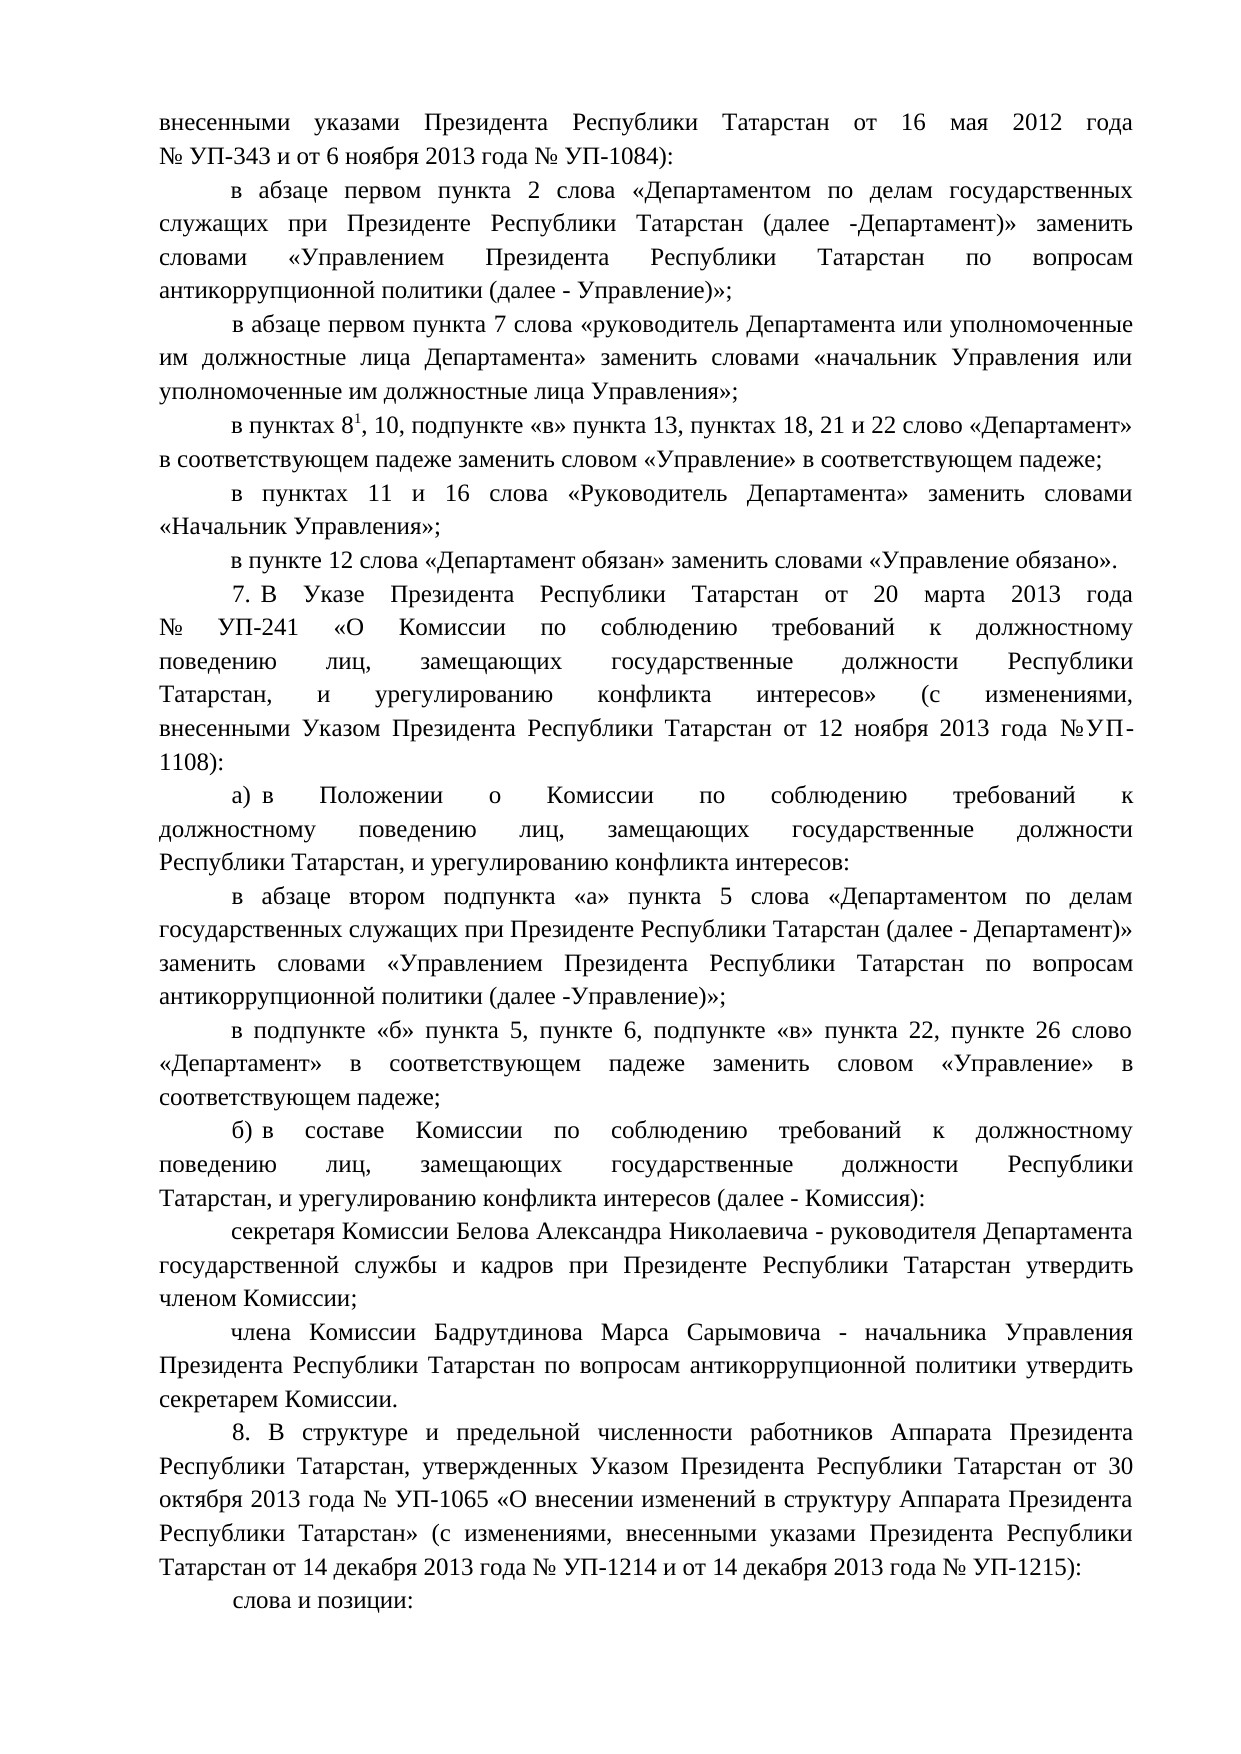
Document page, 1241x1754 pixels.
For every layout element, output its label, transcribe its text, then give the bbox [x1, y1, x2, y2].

text в пунктах 81, 10, подпункте «в» пункта 13, пунктах 18, 21 и 22 слово «Департамент» в соответствующем падеже заменить словом «Управление» в соответствующем падеже; [159, 407, 1134, 474]
text 8. В структуре и предельной численности работников Аппарата Президента Республики Татарстан, утвержденных Указом Президента Республики Татарстан от 30 октября 2013 года № УП-1065 «О внесении изменений в структуру Аппарата Президента Республики Татарстан» (с изменениями, внесенными указами Президента Республики Татарстан от 14 декабря 2013 года № УП-1214 и от 14 декабря 2013 года № УП-1215): [159, 1414, 1134, 1582]
text члена Комиссии Бадрутдинова Марса Сарымовича - начальника Управления Президента Республики Татарстан по вопросам антикоррупционной политики утвердить секретарем Комиссии. [159, 1313, 1134, 1414]
text в абзаце втором подпункта «а» пункта 5 слова «Департаментом по делам государственных служащих при Президенте Республики Татарстан (далее - Департамент)» заменить словами «Управлением Президента Республики Татарстан по вопросам антикоррупционной политики (далее -Управление)»; [159, 877, 1134, 1011]
text в подпункте «б» пункта 5, пункте 6, подпункте «в» пункта 22, пункте 26 слово «Департамент» в соответствующем падеже заменить словом «Управление» в соответствующем падеже; [159, 1011, 1134, 1112]
text в пунктах 11 и 16 слова «Руководитель Департамента» заменить словами «Начальник Управления»; [159, 474, 1134, 541]
text а) в Положении о Комиссии по соблюдению требований к должностному поведению лиц, замещающих государственные должности Республики Татарстан, и урегулированию конфликта интересов: [159, 777, 1134, 877]
text слова и позиции: [232, 1582, 1134, 1615]
text в абзаце первом пункта 2 слова «Департаментом по делам государственных служащих при Президенте Республики Татарстан (далее -Департамент)» заменить словами «Управлением Президента Республики Татарстан по вопросам антикоррупционной политики (далее - Управление)»; [159, 171, 1134, 306]
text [159, 104, 1134, 171]
text 7. В Указе Президента Республики Татарстан от 20 марта 2013 года № УП-241 «О Комиссии по соблюдению требований к должностному поведению лиц, замещающих государственные должности Республики Татарстан, и урегулированию конфликта интересов» (с изменениями, внесенными Указом Президента Республики Татарстан от 12 ноября 2013 года №УП-1108): [159, 575, 1134, 777]
text секретаря Комиссии Белова Александра Николаевича - руководителя Департамента государственной службы и кадров при Президенте Республики Татарстан утвердить членом Комиссии; [159, 1213, 1134, 1313]
text в абзаце первом пункта 7 слова «руководитель Департамента или уполномоченные им должностные лица Департамента» заменить словами «начальник Управления или уполномоченные им должностные лица Управления»; [159, 306, 1134, 406]
text б) в составе Комиссии по соблюдению требований к должностному поведению лиц, замещающих государственные должности Республики Татарстан, и урегулированию конфликта интересов (далее - Комиссия): [159, 1112, 1134, 1213]
text в пункте 12 слова «Департамент обязан» заменить словами «Управление обязано». [159, 541, 1134, 575]
